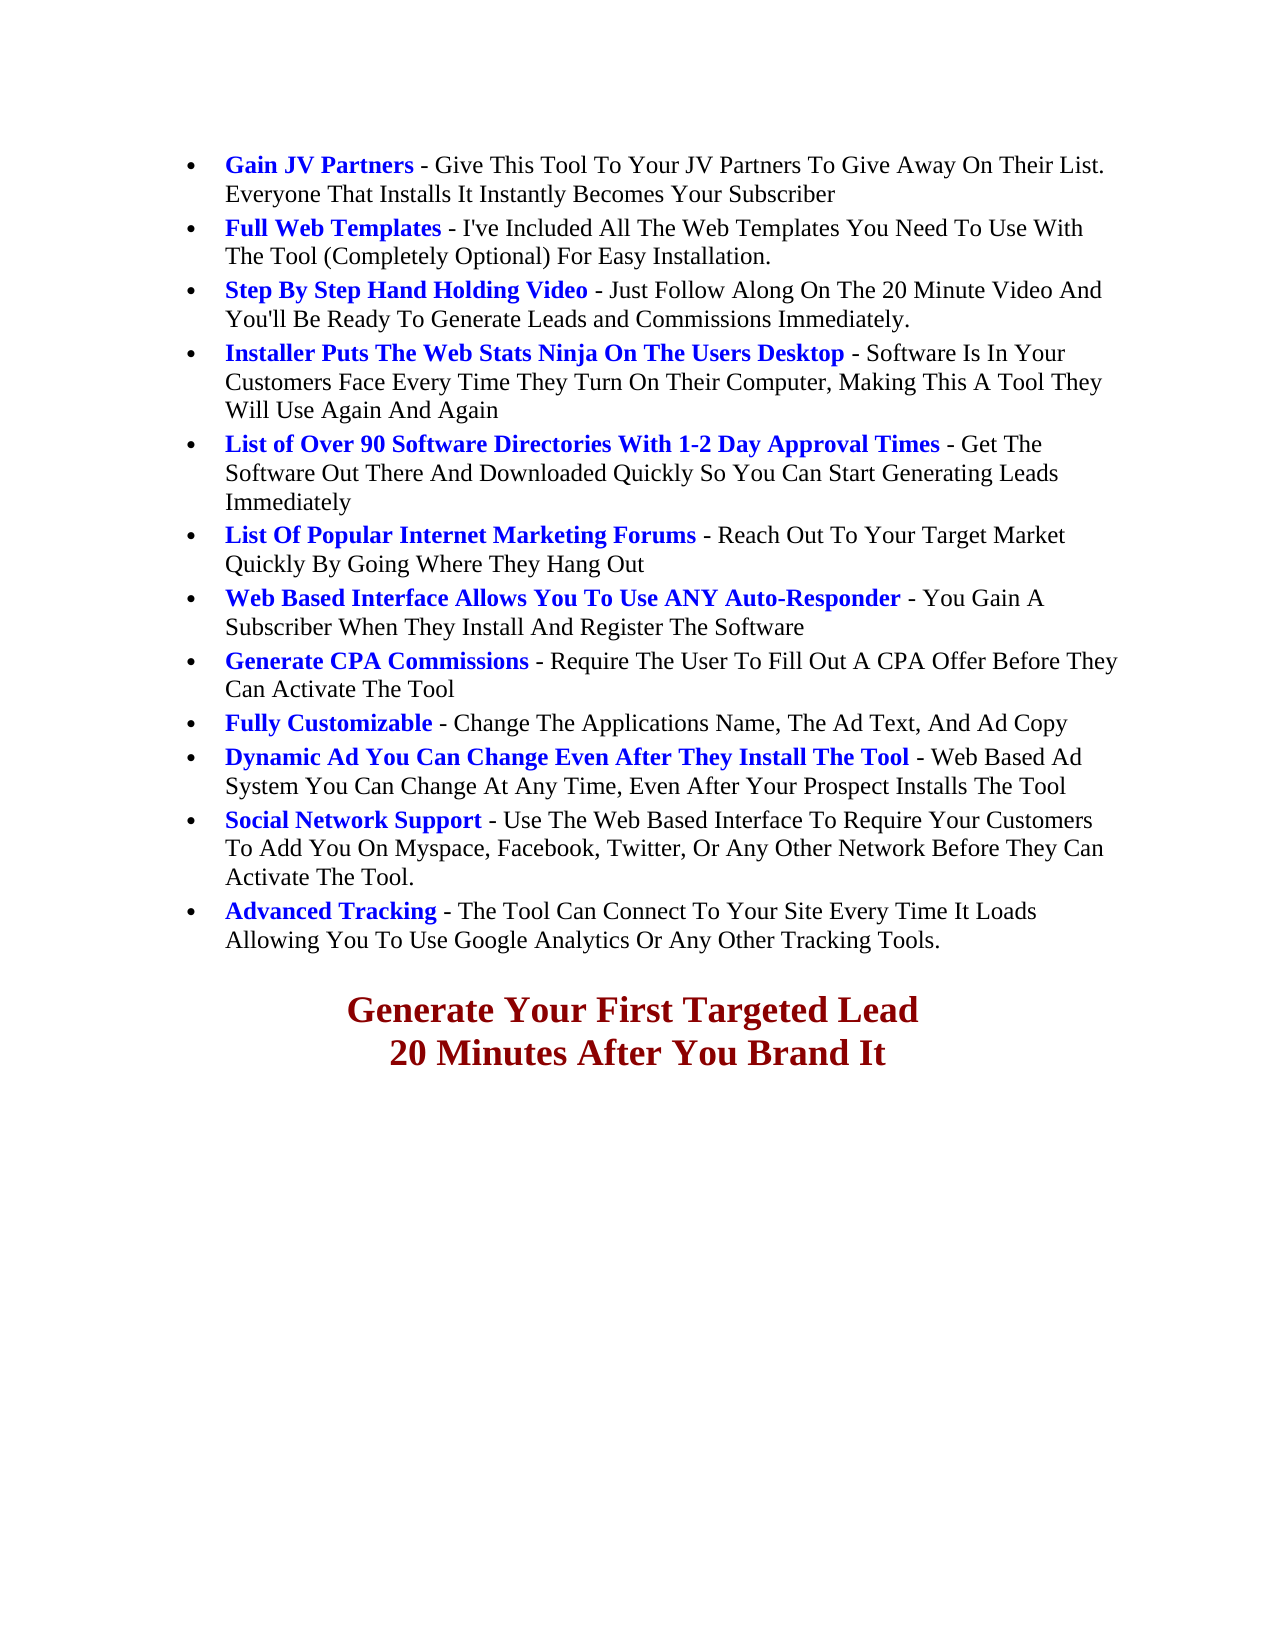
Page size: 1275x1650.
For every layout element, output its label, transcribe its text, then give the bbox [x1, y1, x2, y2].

list List Of Popular Internet Marketing Forums - Reach Out To Your Target Market Quickly By Going Where They Hang Out [187, 521, 1125, 578]
list Step By Step Hand Holding Video - Just Follow Along On The 20 Minute Video And You'll Be Ready To Generate Leads and Commissions Immediately. [187, 275, 1125, 333]
list Dynamic Ad You Can Change Even After They Install The Tool - Web Based Ad System You Can Change At Any Time, Even After Your Prospect Installs The Tool [187, 742, 1125, 800]
text Generate Your First Targeted Lead 20 Minutes After You Brand It [150, 959, 1125, 1074]
list Generate CPA Commissions - Require The User To Fill Out A CPA Offer Before They Can Activate The Tool [187, 646, 1125, 703]
list Full Web Templates - I've Included All The Web Templates You Need To Use With The Tool (Completely Optional) For Easy Installation. [187, 213, 1125, 270]
list Fully Customizable - Change The Applications Name, The Ad Text, And Ad Copy [187, 708, 1125, 737]
list Social Network Support - Use The Web Based Interface To Require Your Customers To Add You On Myspace, Facebook, Twitter, Or Any Other Network Before They Can Activate The Tool. [187, 805, 1125, 891]
list Web Based Interface Allows You To Use ANY Auto-Responder - You Gain A Subscriber When They Install And Register The Software [187, 583, 1125, 641]
list Installer Puts The Web Stats Ninja On The Users Desktop - Software Is In Your Customers Face Every Time They Turn On Their Computer, Making This A Tool They Will Use Again And Again [187, 338, 1125, 424]
list List of Over 90 Software Directories With 1-2 Day Approval Times - Get The Software Out There And Downloaded Quickly So You Can Start Generating Leads Immediately [187, 429, 1125, 515]
list Advanced Tracking - The Tool Can Connect To Your Site Every Time It Loads Allowing You To Use Google Analytics Or Any Other Tracking Tools. [187, 896, 1125, 954]
list Gain JV Partners - Give This Tool To Your JV Partners To Give Away On Their List. Everyone That Installs It Instantly Becomes Your Subscriber [187, 150, 1125, 207]
